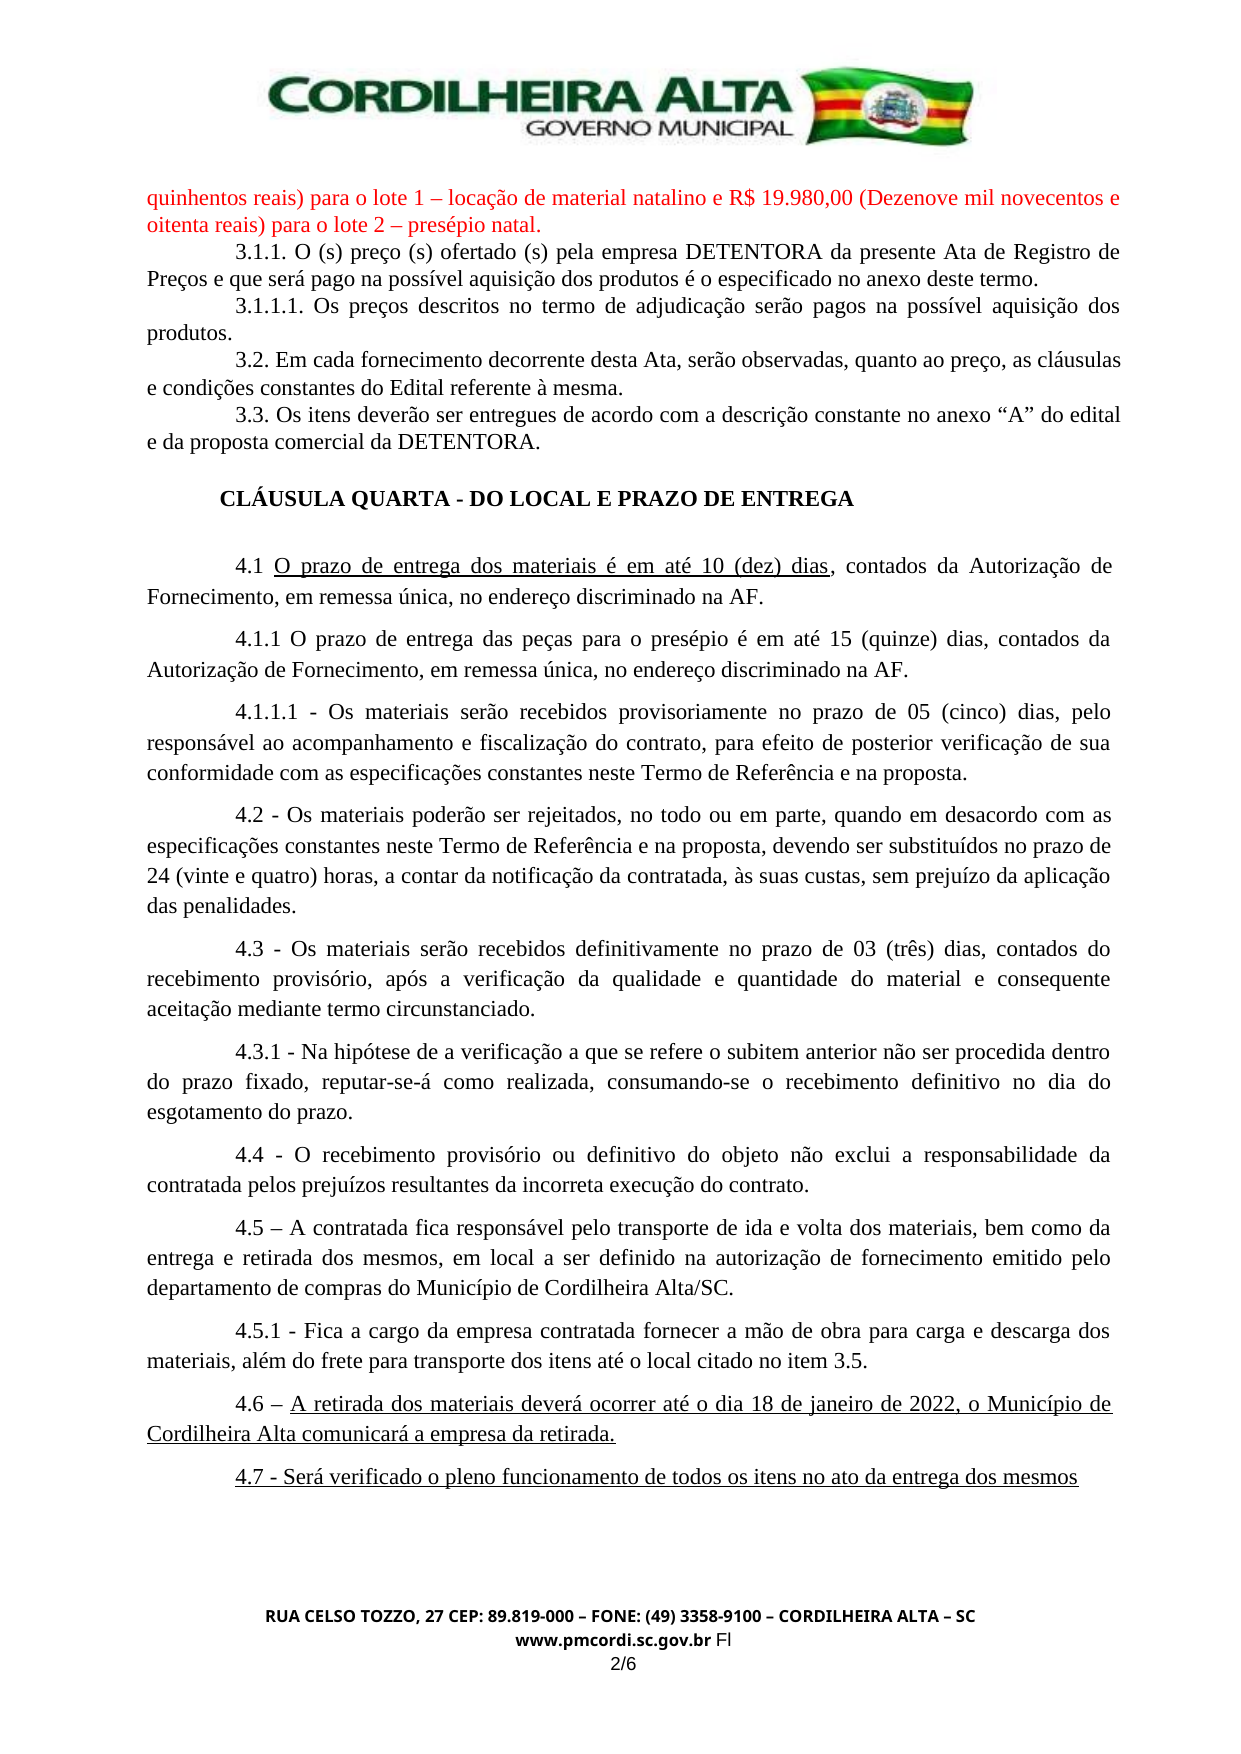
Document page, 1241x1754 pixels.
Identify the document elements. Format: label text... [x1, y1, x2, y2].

text 4.7 - Será verificado o pleno funcionamento de todos os itens no ato da entrega dos mesmos [147, 1463, 1113, 1489]
text 4.6 – A retirada dos materiais deverá ocorrer até o dia 18 de janeiro de 2022, o Município de Cordilheira Alta comunicará a empresa da retirada. [147, 1390, 1113, 1447]
subtitle CLÁUSULA QUARTA - DO LOCAL E PRAZO DE ENTREGA [219, 485, 1114, 512]
text 4.1.1 O prazo de entrega das peças para o presépio é em até 15 (quinze) dias, contados da Autorização de Fornecimento, em remessa única, no endereço discriminado na AF. [147, 625, 1113, 682]
text 4.1.1.1 - Os materiais serão recebidos provisoriamente no prazo de 05 (cinco) dias, pelo responsável ao acompanhamento e fiscalização do contrato, para efeito de posterior verificação de sua conformidade com as especificações constantes neste Termo de Referência e na proposta. [147, 698, 1113, 785]
text 4.1 O prazo de entrega dos materiais é em até 10 (dez) dias, contados da Autorização de Fornecimento, em remessa única, no endereço discriminado na AF. [147, 552, 1113, 609]
text 3.3. Os itens deverão ser entregues de acordo com a descrição constante no anexo “A” do edital e da proposta comercial da DETENTORA. [147, 401, 1123, 454]
text 4.5.1 - Fica a cargo da empresa contratada fornecer a mão de obra para carga e descarga dos materiais, além do frete para transporte dos itens até o local citado no item 3.5. [147, 1317, 1113, 1374]
text 4.3.1 - Na hipótese de a verificação a que se refere o subitem anterior não ser procedida dentro do prazo fixado, reputar-se-á como realizada, consumando-se o recebimento definitivo no dia do esgotamento do prazo. [147, 1038, 1113, 1125]
text 3.2. Em cada fornecimento decorrente desta Ata, serão observadas, quanto ao preço, as cláusulas e condições constantes do Edital referente à mesma. [147, 346, 1123, 400]
picture [245, 43, 997, 171]
text 4.3 - Os materiais serão recebidos definitivamente no prazo de 03 (três) dias, contados do recebimento provisório, após a verificação da qualidade e quantidade do material e consequente aceitação mediante termo circunstanciado. [147, 935, 1113, 1022]
text 4.4 - O recebimento provisório ou definitivo do objeto não exclui a responsabilidade da contratada pelos prejuízos resultantes da incorreta execução do contrato. [147, 1141, 1113, 1198]
text 4.2 - Os materiais poderão ser rejeitados, no todo ou em parte, quando em desacordo com as especificações constantes neste Termo de Referência e na proposta, devendo ser substituídos no prazo de 24 (vinte e quatro) horas, a contar da notificação da contratada, às suas custas, sem prejuízo da aplicação das penalidades. [147, 801, 1113, 918]
text 4.5 – A contratada fica responsável pelo transporte de ida e volta dos materiais, bem como da entrega e retirada dos mesmos, em local a ser definido na autorização de fornecimento emitido pelo departamento de compras do Município de Cordilheira Alta/SC. [147, 1214, 1113, 1301]
text 3.1.1. O (s) preço (s) ofertado (s) pela empresa DETENTORA da presente Ata de Registro de Preços e que será pago na possível aquisição dos produtos é o especificado no anexo deste termo. [147, 238, 1122, 292]
text 3.1.1.1. Os preços descritos no termo de adjudicação serão pagos na possível aquisição dos produtos. [147, 292, 1122, 346]
